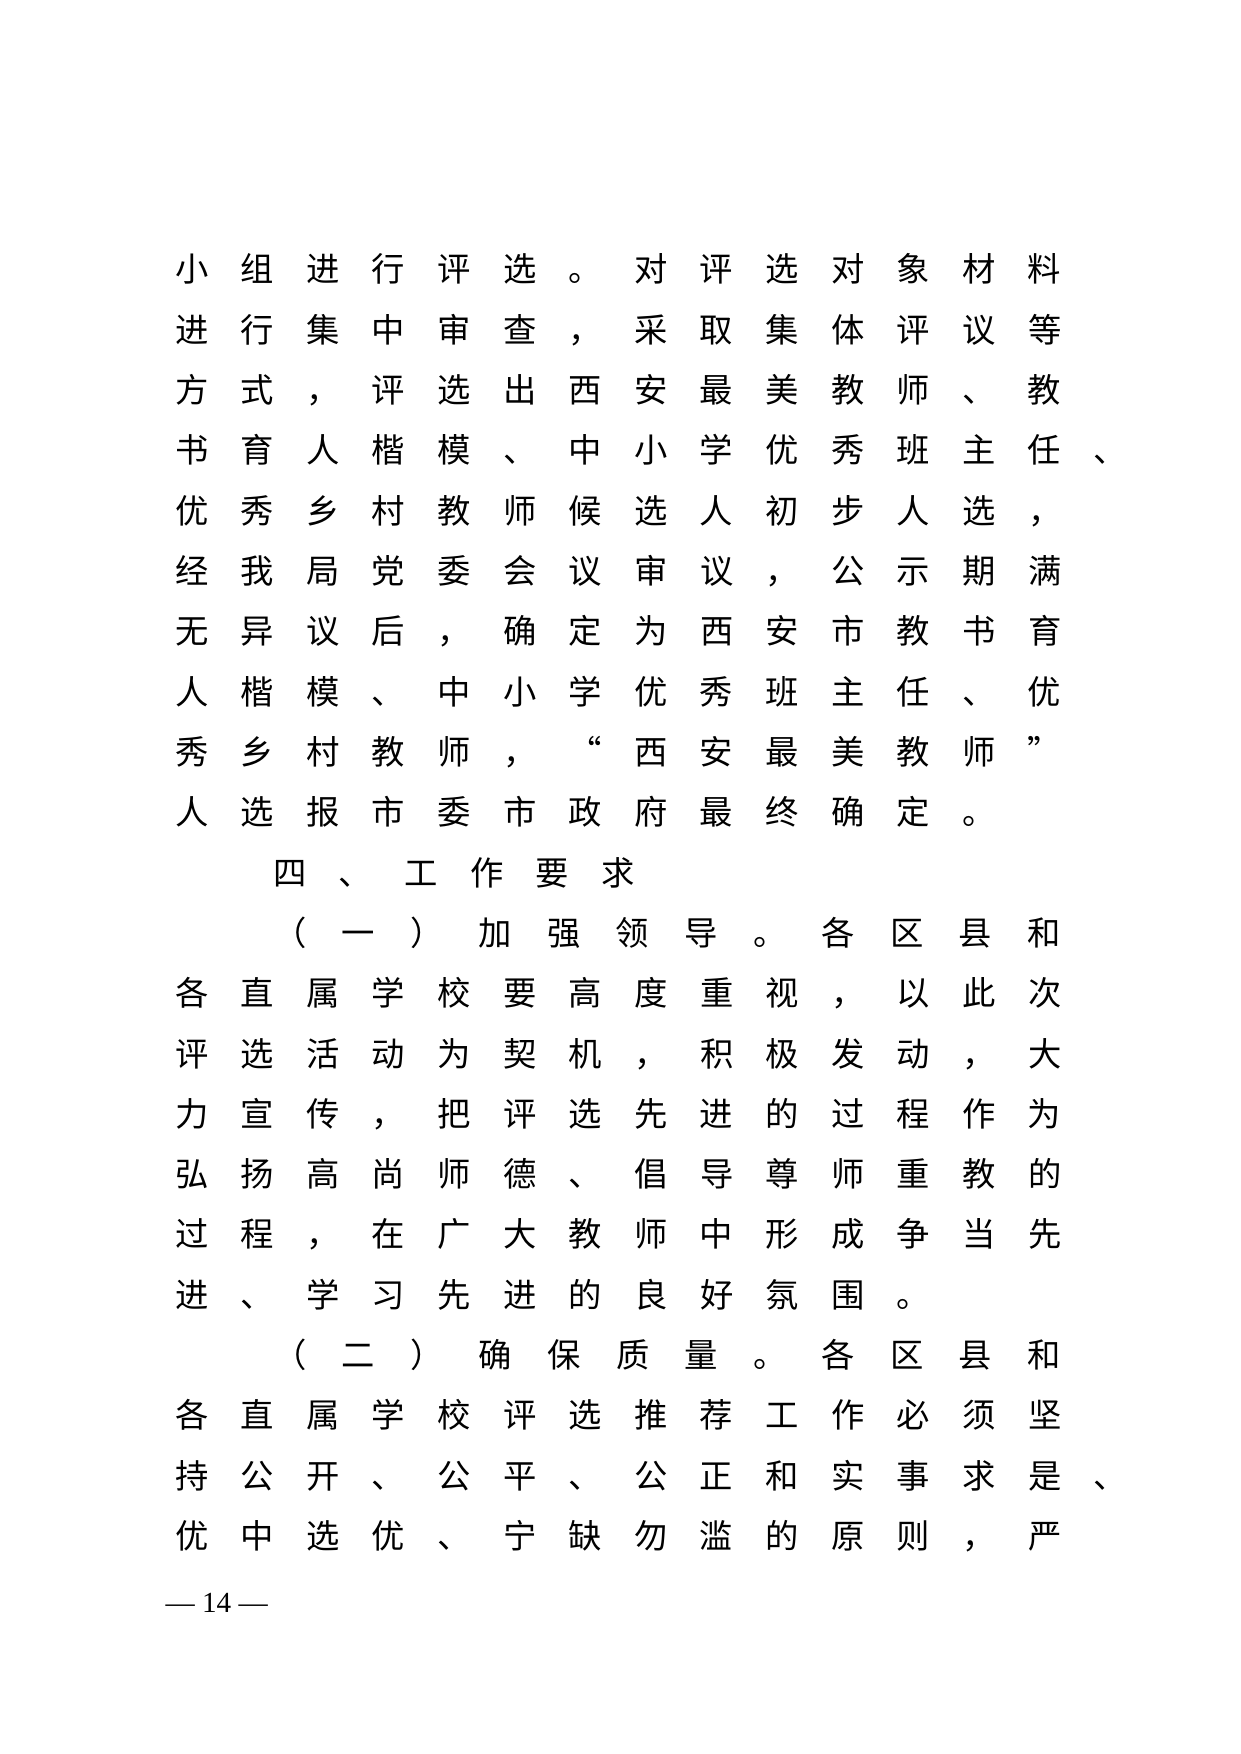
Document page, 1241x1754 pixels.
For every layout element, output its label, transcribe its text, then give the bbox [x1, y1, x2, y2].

text 四、工作要求 [175, 840, 1093, 901]
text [175, 1323, 1093, 1564]
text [175, 237, 1093, 840]
text （一）加强领导。各区县和各直属学校要高度重视，以此次评选活动为契机，积极发动，大力宣传，把评选先进的过程作为弘扬高尚师德、倡导尊师重教的过程，在广大教师中形成争当先进、学习先进的良好氛围。 [175, 901, 1093, 1323]
